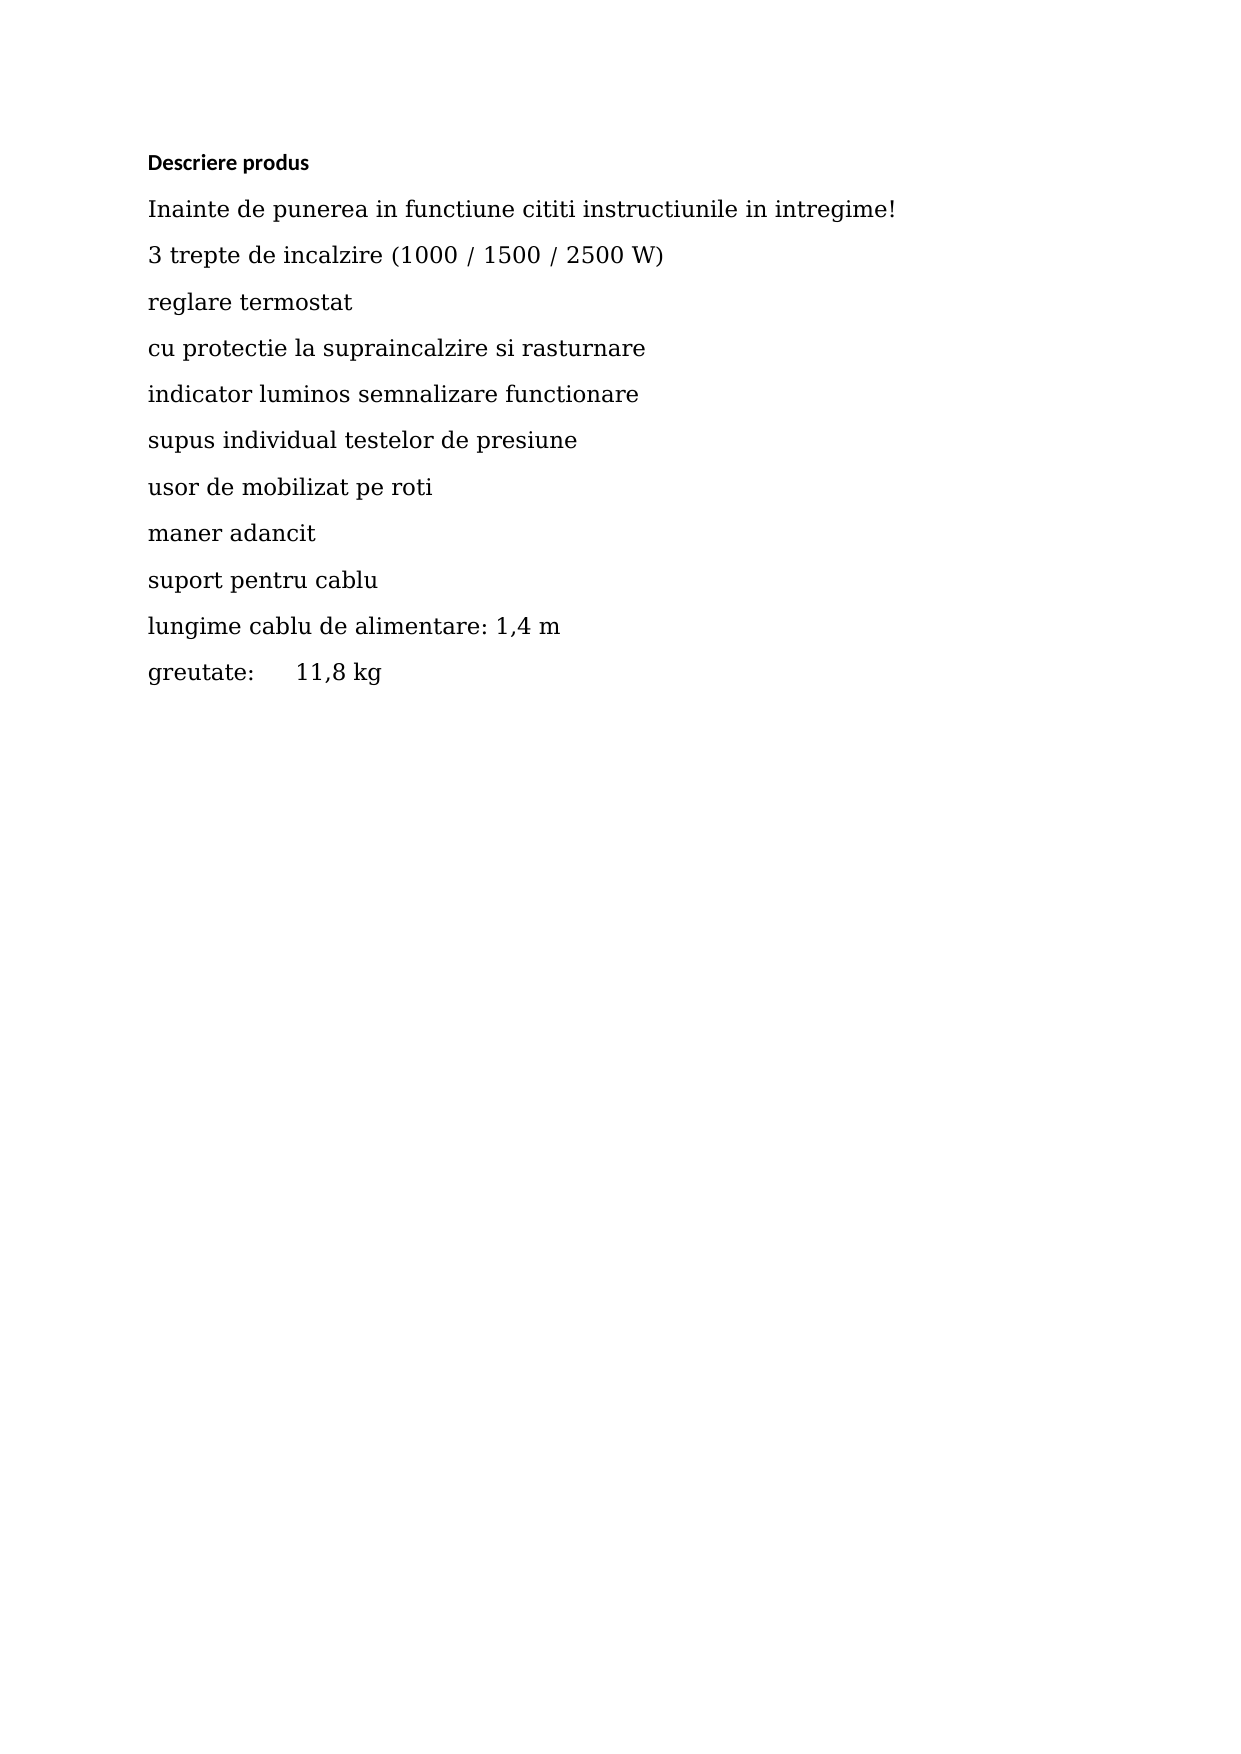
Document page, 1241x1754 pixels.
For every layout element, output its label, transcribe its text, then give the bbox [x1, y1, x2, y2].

text usor de mobilizat pe roti [148, 473, 1093, 500]
text Inainte de punerea in functiune cititi instructiunile in intregime! [148, 194, 1093, 222]
text maner adancit [148, 519, 1093, 546]
text reglare termostat [148, 287, 1093, 315]
text indicator luminos semnalizare functionare [148, 380, 1093, 407]
text lungime cablu de alimentare: 1,4 m [148, 612, 1093, 639]
text supus individual testelor de presiune [148, 426, 1093, 454]
text greutate: 11,8 kg [148, 658, 1093, 686]
text cu protectie la supraincalzire si rasturnare [148, 333, 1093, 361]
text Descriere produs [148, 148, 1093, 176]
text suport pentru cablu [148, 565, 1093, 593]
text 3 trepte de incalzire (1000 / 1500 / 2500 W) [148, 241, 1093, 268]
